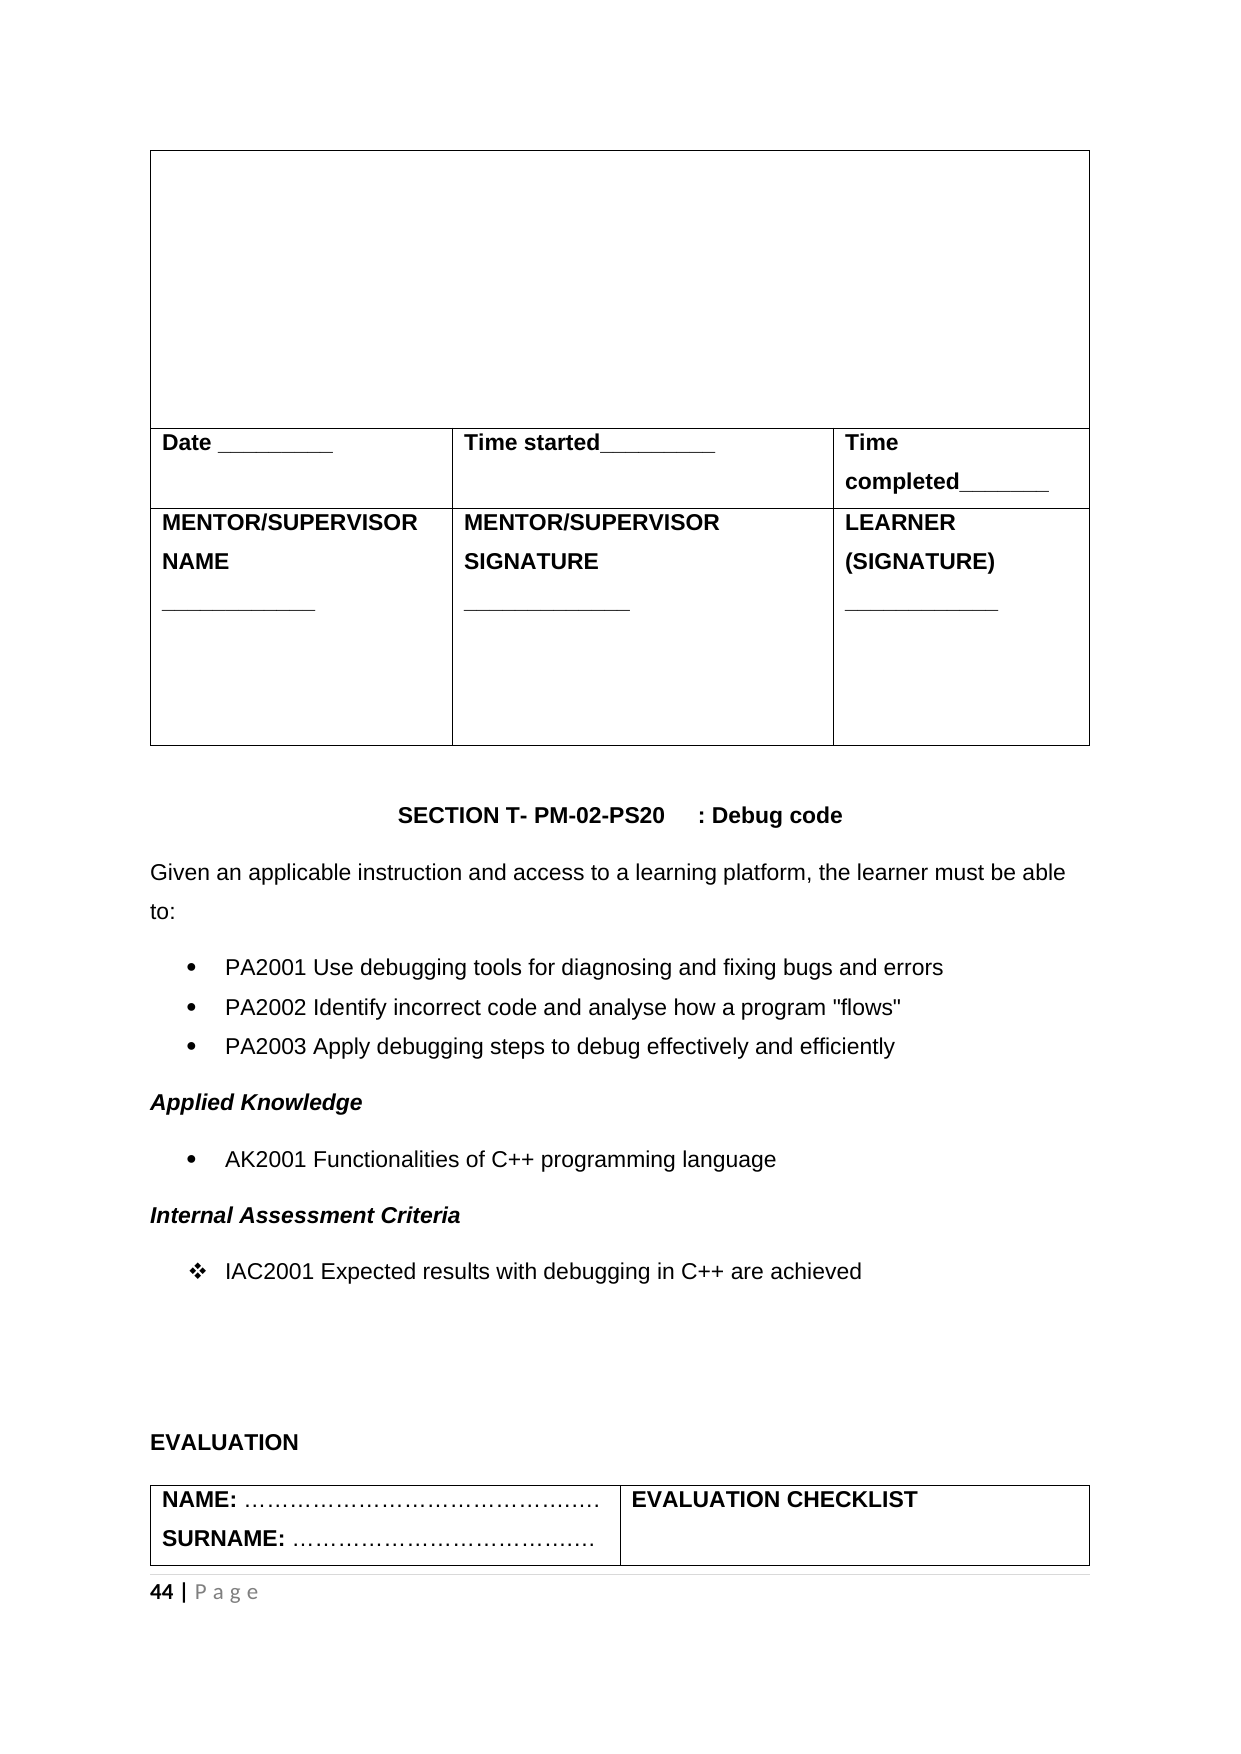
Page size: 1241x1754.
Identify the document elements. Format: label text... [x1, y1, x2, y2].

list IAC2001 Expected results with debugging in C++ are achieved [187, 1258, 1090, 1284]
table_cell Date _________ [151, 429, 452, 507]
text EVALUATION [150, 1429, 1090, 1455]
table_cell MENTOR/SUPERVISOR NAME ____________ [151, 509, 452, 745]
list PA2002 Identify incorrect code and analyse how a program "flows" [187, 994, 1090, 1020]
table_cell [151, 151, 1089, 427]
list PA2003 Apply debugging steps to debug effectively and efficiently [187, 1033, 1090, 1059]
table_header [621, 1486, 1089, 1565]
list AK2001 Functionalities of C++ programming language [187, 1146, 1090, 1172]
text Internal Assessment Criteria [150, 1202, 1090, 1228]
table_cell MENTOR/SUPERVISOR SIGNATURE _____________ [453, 509, 833, 745]
list PA2001 Use debugging tools for diagnosing and fixing bugs and errors [187, 954, 1090, 981]
text SECTION T- PM-02-PS20 : Debug code [150, 802, 1090, 829]
text Given an applicable instruction and access to a learning platform, the learner must be able to: [150, 859, 1090, 924]
text Applied Knowledge [150, 1089, 1090, 1116]
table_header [151, 1486, 620, 1565]
table_cell LEARNER (SIGNATURE) ____________ [834, 509, 1089, 745]
table_cell Time started_________ [453, 429, 833, 507]
table_cell Time completed_______ [834, 429, 1089, 507]
